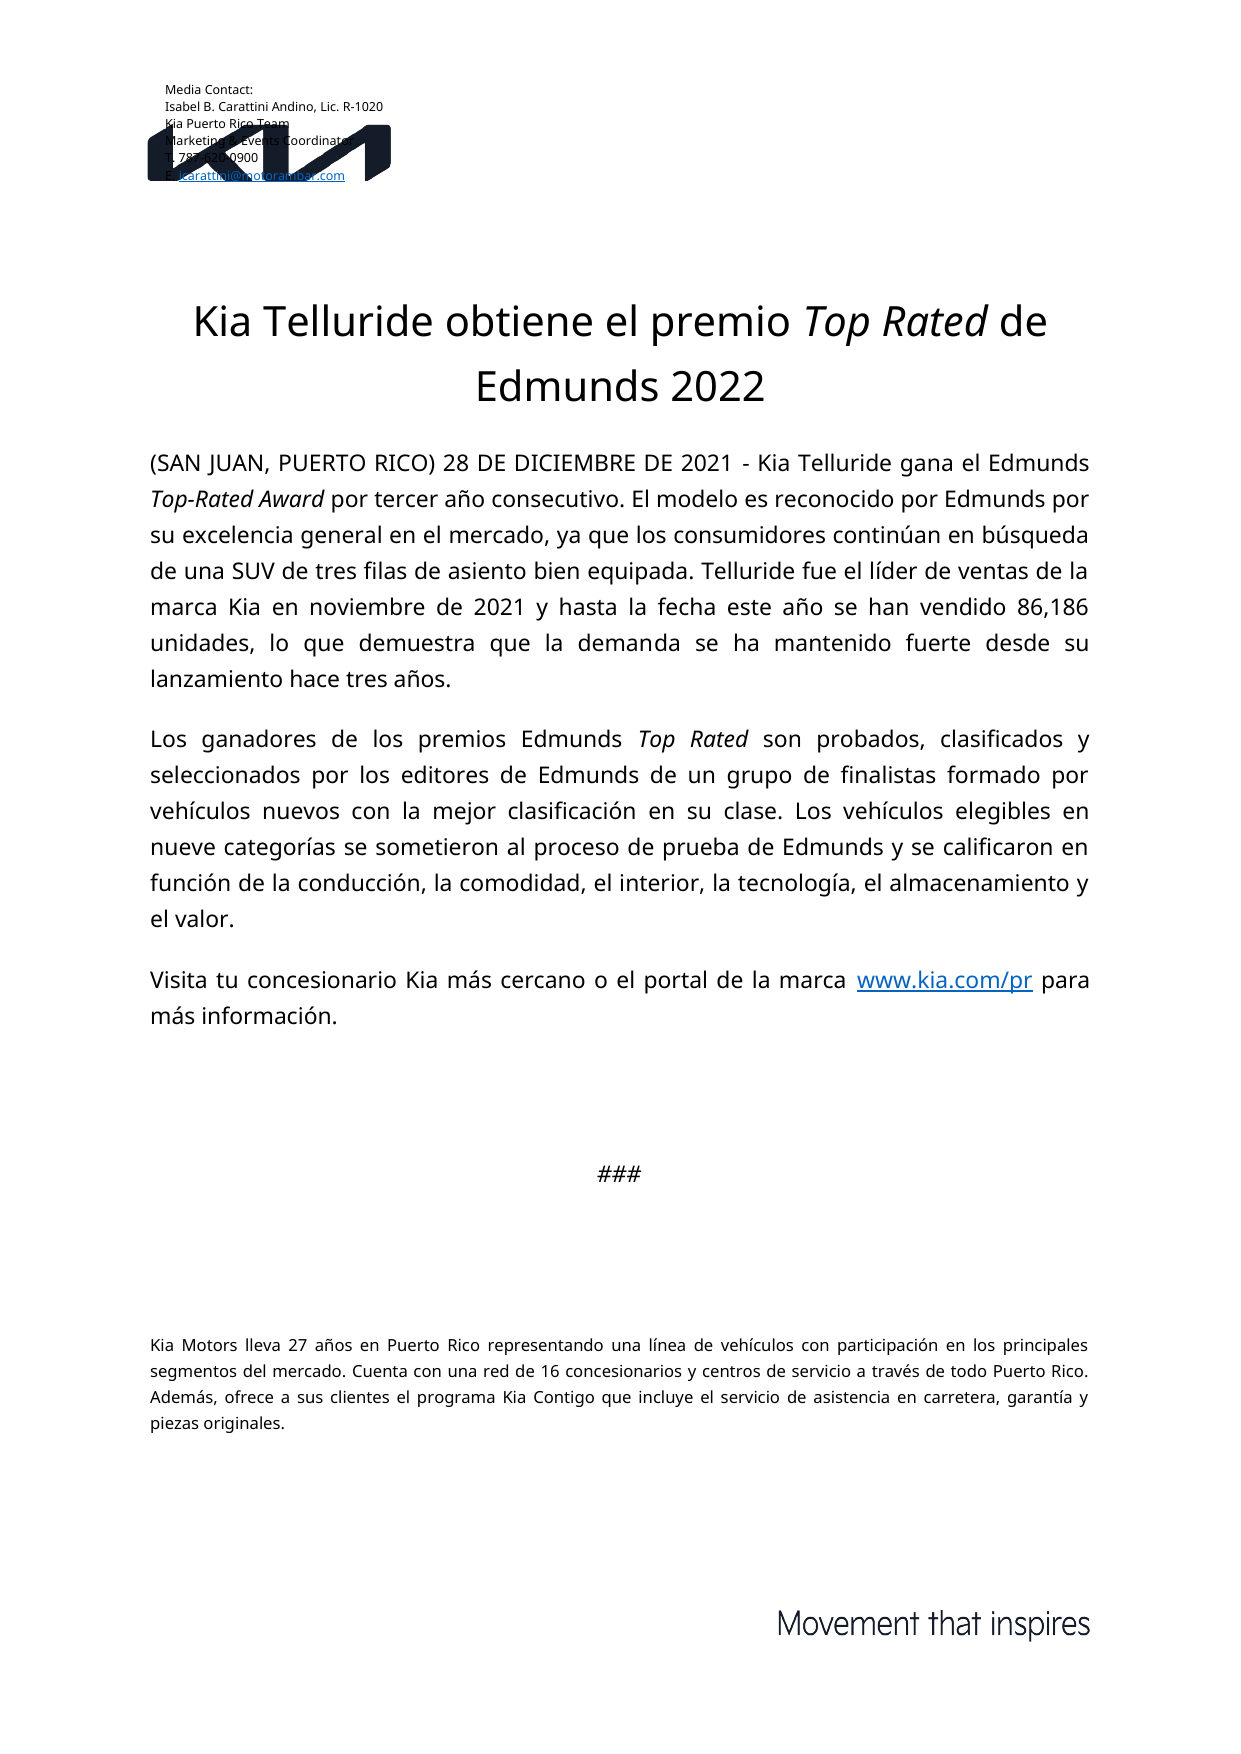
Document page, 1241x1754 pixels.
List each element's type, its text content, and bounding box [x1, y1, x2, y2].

text Kia Motors lleva 27 años en Puerto Rico representando una línea de vehículos con participación en los principales segmentos del mercado. Cuenta con una red de 16 concesionarios y centros de servicio a través de todo Puerto Rico. Además, ofrece a sus clientes el programa Kia Contigo que incluye el servicio de asistencia en carretera, garantía y piezas originales. [150, 1334, 1090, 1435]
text Kia Telluride obtiene el premio Top Rated de Edmunds 2022 [150, 291, 1090, 413]
picture [778, 1610, 1091, 1642]
text Los ganadores de los premios Edmunds Top Rated son probados, clasificados y seleccionados por los editores de Edmunds de un grupo de finalistas formado por vehículos nuevos con la mejor clasificación en su clase. Los vehículos elegibles en nueve categorías se sometieron al proceso de prueba de Edmunds y se calificaron en función de la conducción, la comodidad, el interior, la tecnología, el almacenamiento y el valor. [150, 723, 1090, 934]
text ### [150, 1158, 1090, 1189]
text (SAN JUAN, PUERTO RICO) 28 DE DICIEMBRE DE 2021 - Kia Telluride gana el Edmunds Top-Rated Award por tercer año consecutivo. El modelo es reconocido por Edmunds por su excelencia general en el mercado, ya que los consumidores continúan en búsqueda de una SUV de tres filas de asiento bien equipada. Telluride fue el líder de ventas de la marca Kia en noviembre de 2021 y hasta la fecha este año se han vendido 86,186 unidades, lo que demuestra que la demanda se ha mantenido fuerte desde su lanzamiento hace tres años. [150, 447, 1090, 694]
picture [147, 115, 394, 181]
text Visita tu concesionario Kia más cercano o el portal de la marca www.kia.com/pr para más información. [150, 964, 1090, 1031]
